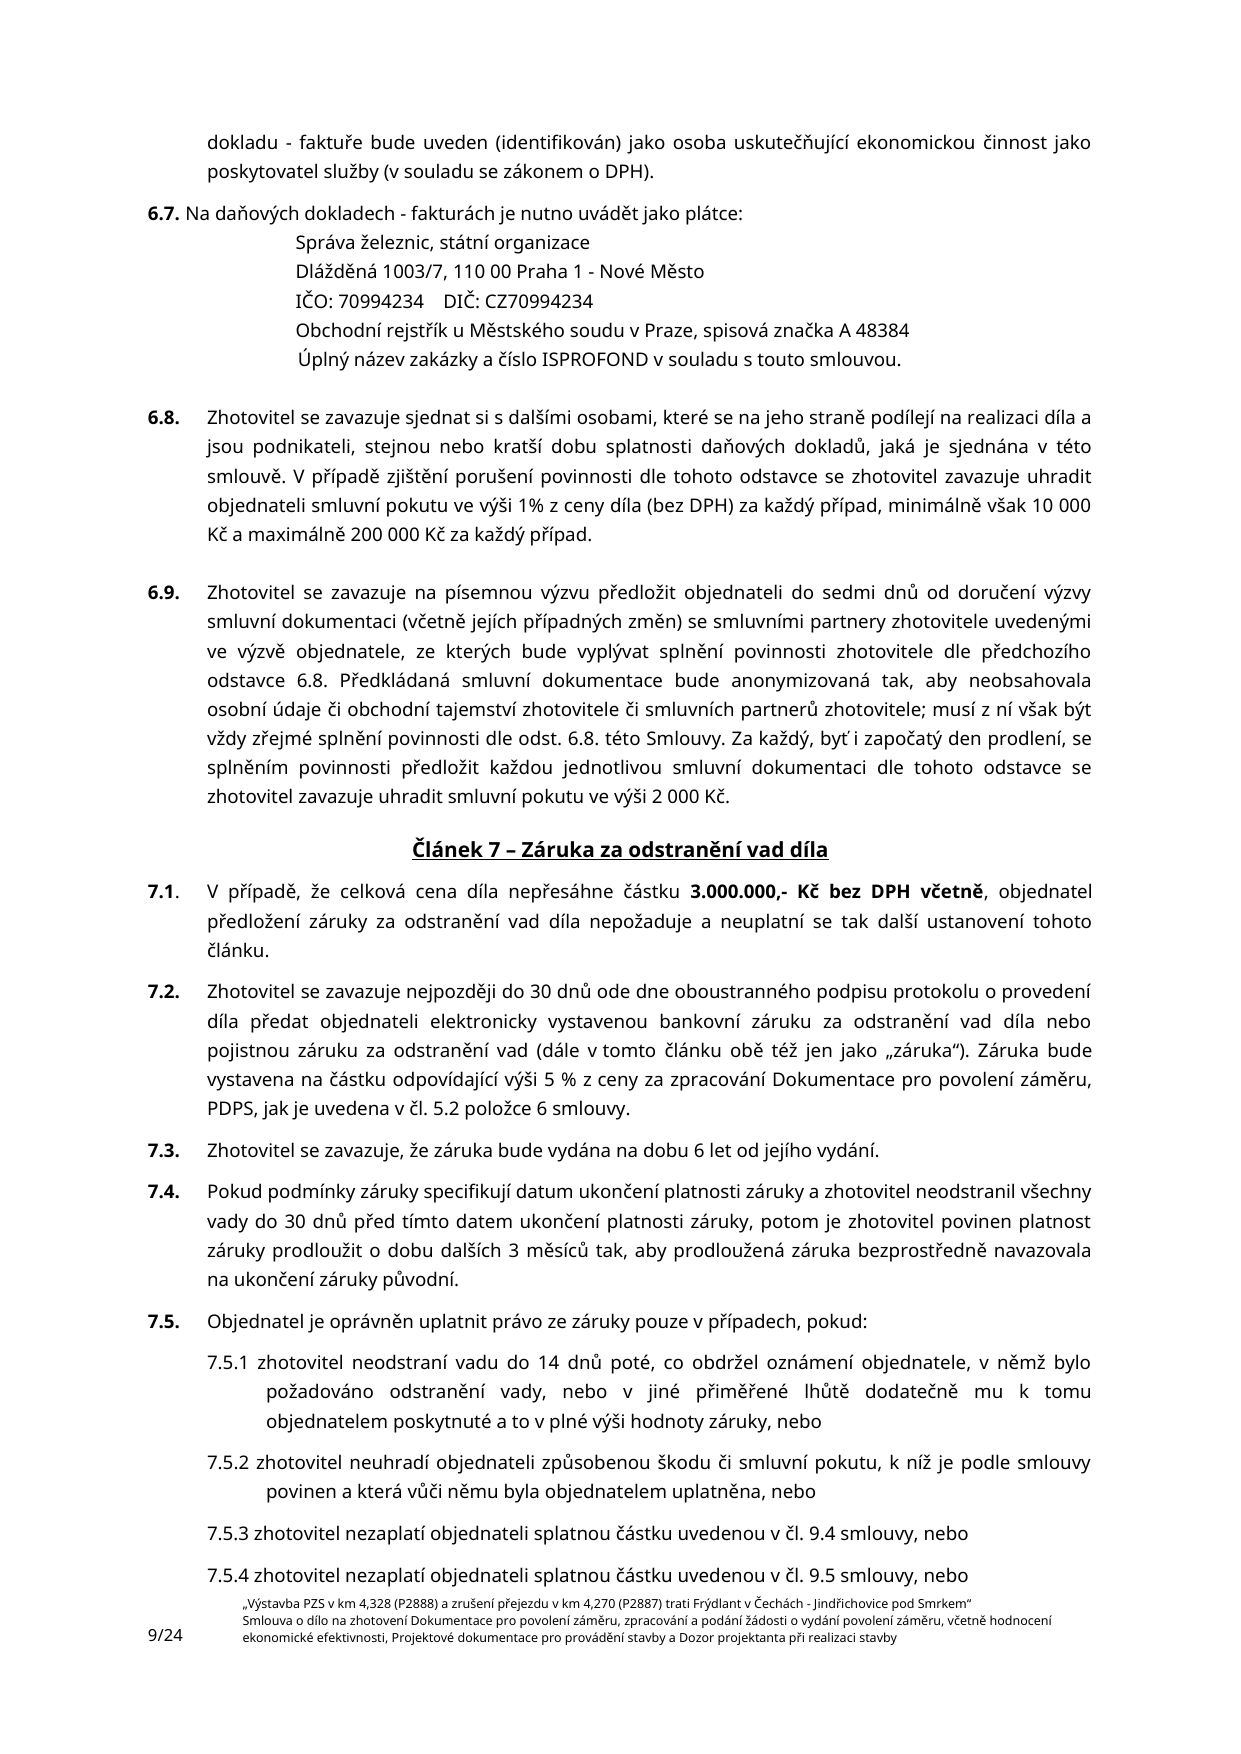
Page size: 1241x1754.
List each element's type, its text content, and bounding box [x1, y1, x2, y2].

text Dlážděná 1003/7, 110 00 Praha 1 - Nové Město [148, 256, 1092, 285]
text 7.4. Pokud podmínky záruky specifikují datum ukončení platnosti záruky a zhotovitel neodstranil všechny vady do 30 dnů před tímto datem ukončení platnosti záruky, potom je zhotovitel povinen platnost záruky prodloužit o dobu dalších 3 měsíců tak, aby prodloužená záruka bezprostředně navazovala na ukončení záruky původní. [148, 1176, 1092, 1292]
text 7.5. Objednatel je oprávněn uplatnit právo ze záruky pouze v případech, pokud: [148, 1305, 1092, 1334]
text 7.5.2 zhotovitel neuhradí objednateli způsobenou škodu či smluvní pokutu, k níž je podle smlouvy povinen a která vůči němu byla objednatelem uplatněna, nebo [207, 1446, 1092, 1505]
text 7.5.3 zhotovitel nezaplatí objednateli splatnou částku uvedenou v čl. 9.4 smlouvy, nebo [148, 1517, 1092, 1546]
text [148, 126, 1092, 185]
subtitle Článek 7 – Záruka za odstranění vad díla [148, 835, 1092, 863]
text 6.9. Zhotovitel se zavazuje na písemnou výzvu předložit objednateli do sedmi dnů od doručení výzvy smluvní dokumentaci (včetně jejích případných změn) se smluvními partnery zhotovitele uvedenými ve výzvě objednatele, ze kterých bude vyplývat splnění povinnosti zhotovitele dle předchozího odstavce 6.8. Předkládaná smluvní dokumentace bude anonymizovaná tak, aby neobsahovala osobní údaje či obchodní tajemství zhotovitele či smluvních partnerů zhotovitele; musí z ní však být vždy zřejmé splnění povinnosti dle odst. 6.8. této Smlouvy. Za každý, byť i započatý den prodlení, se splněním povinnosti předložit každou jednotlivou smluvní dokumentaci dle tohoto odstavce se zhotovitel zavazuje uhradit smluvní pokutu ve výši 2 000 Kč. [148, 576, 1092, 810]
text 7.5.1 zhotovitel neodstraní vadu do 14 dnů poté, co obdržel oznámení objednatele, v němž bylo požadováno odstranění vady, nebo v jiné přiměřené lhůtě dodatečně mu k tomu objednatelem poskytnuté a to v plné výši hodnoty záruky, nebo [207, 1346, 1092, 1434]
text Správa železnic, státní organizace [148, 226, 1092, 256]
text 7.3. Zhotovitel se zavazuje, že záruka bude vydána na dobu 6 let od jejího vydání. [148, 1134, 1092, 1163]
text 7.1. V případě, že celková cena díla nepřesáhne částku 3.000.000,- Kč bez DPH včetně, objednatel předložení záruky za odstranění vad díla nepožaduje a neuplatní se tak další ustanovení tohoto článku. [148, 876, 1092, 963]
text 7.5.4 zhotovitel nezaplatí objednateli splatnou částku uvedenou v čl. 9.5 smlouvy, nebo [148, 1559, 1092, 1588]
text Úplný název zakázky a číslo ISPROFOND v souladu s touto smlouvou. [148, 343, 1092, 372]
text 7.2. Zhotovitel se zavazuje nejpozději do 30 dnů ode dne oboustranného podpisu protokolu o provedení díla předat objednateli elektronicky vystavenou bankovní záruku za odstranění vad díla nebo pojistnou záruku za odstranění vad (dále v tomto článku obě též jen jako „záruka“). Záruka bude vystavena na částku odpovídající výši 5 % z ceny za zpracování Dokumentace pro povolení záměru, PDPS, jak je uvedena v čl. 5.2 položce 6 smlouvy. [148, 976, 1092, 1121]
text 6.8. Zhotovitel se zavazuje sjednat si s dalšími osobami, které se na jeho straně podílejí na realizaci díla a jsou podnikateli, stejnou nebo kratší dobu splatnosti daňových dokladů, jaká je sjednána v této smlouvě. V případě zjištění porušení povinnosti dle tohoto odstavce se zhotovitel zavazuje uhradit objednateli smluvní pokutu ve výši 1% z ceny díla (bez DPH) za každý případ, minimálně však 10 000 Kč a maximálně 200 000 Kč za každý případ. [148, 401, 1092, 547]
text 6.7. Na daňových dokladech - fakturách je nutno uvádět jako plátce: [148, 197, 1092, 226]
text IČO: 70994234 DIČ: CZ70994234 [148, 285, 1092, 314]
text Obchodní rejstřík u Městského soudu v Praze, spisová značka A 48384 [148, 314, 1092, 343]
